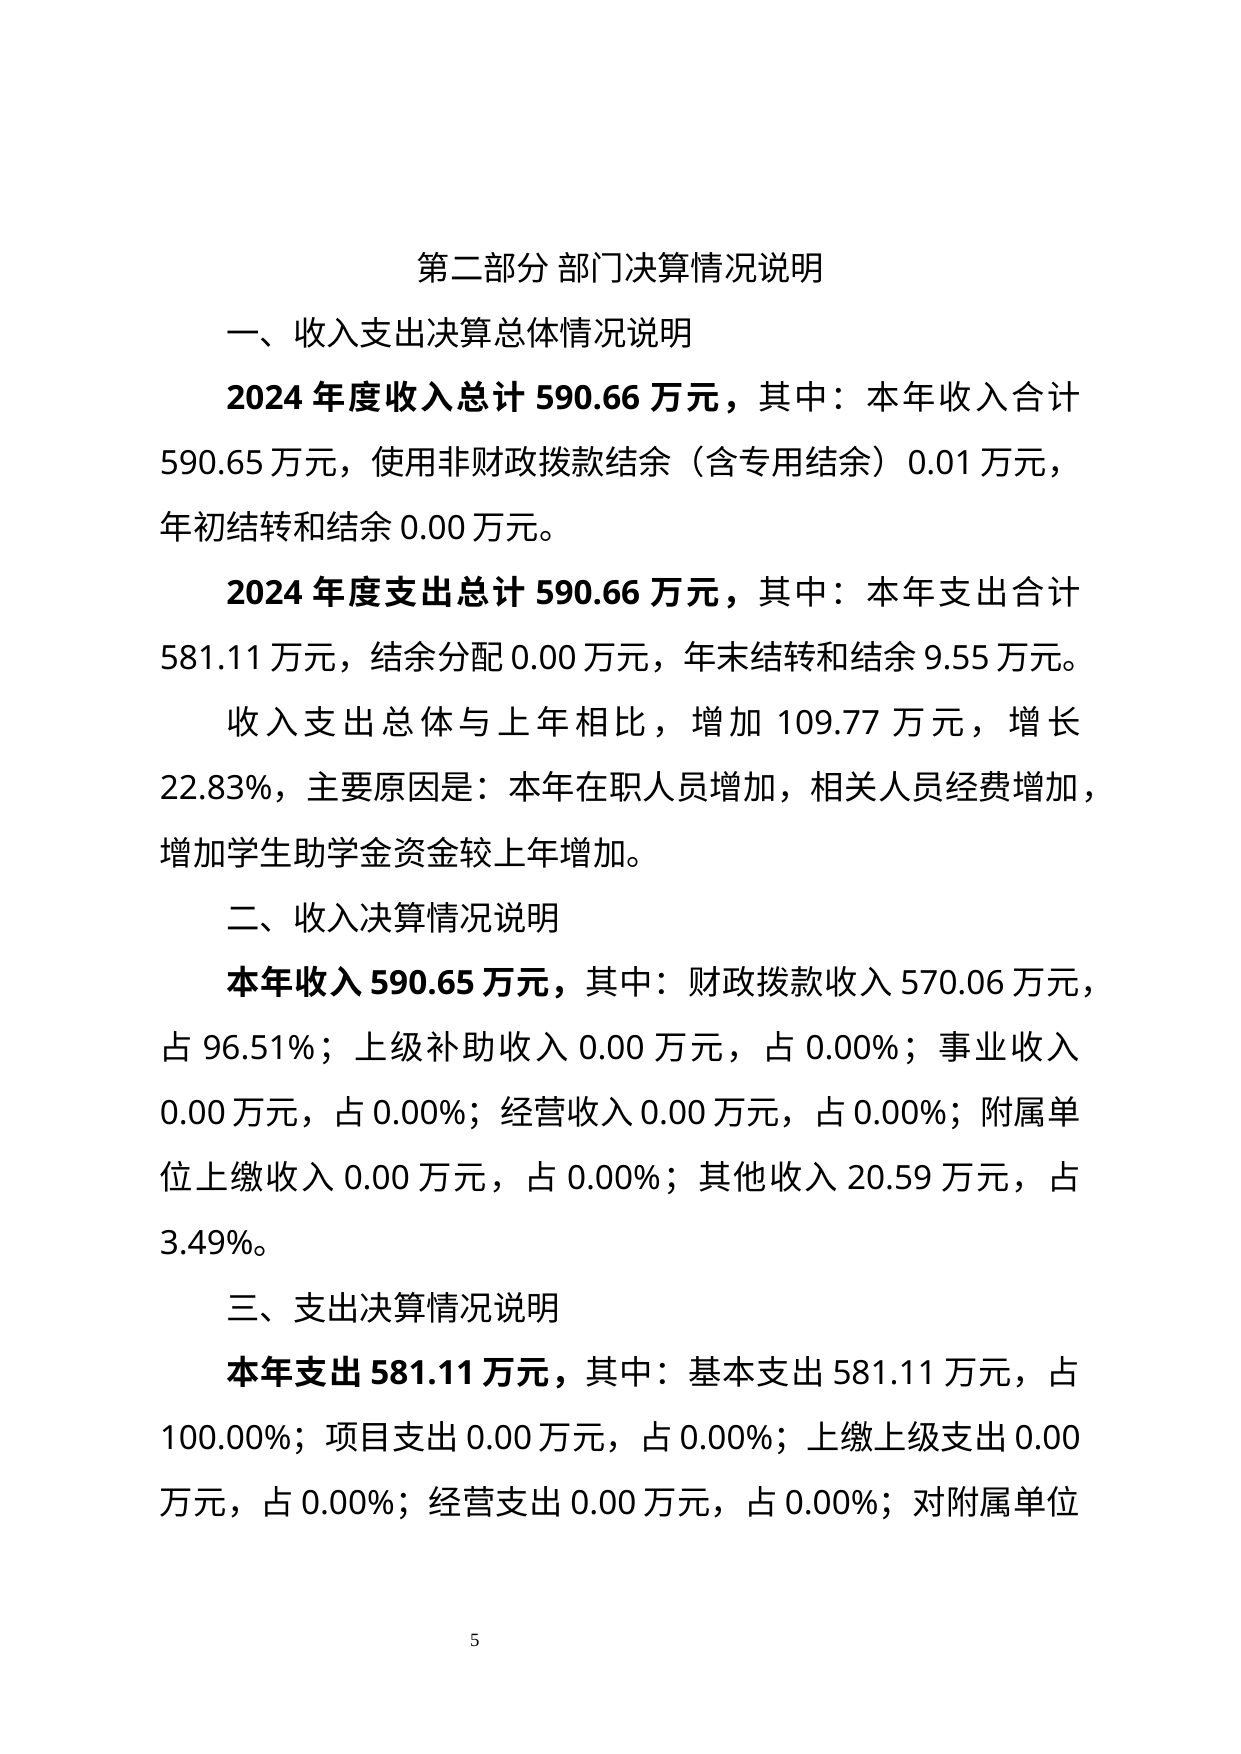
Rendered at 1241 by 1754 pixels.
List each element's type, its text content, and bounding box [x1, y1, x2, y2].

text 收入支出总体与上年相比，增加109.77万元，增长22.83%，主要原因是：本年在职人员增加，相关人员经费增加，增加学生助学金资金较上年增加。 [159, 688, 1081, 883]
text 第二部分 部门决算情况说明 [159, 233, 1081, 298]
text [159, 1338, 1081, 1533]
text 二、收入决算情况说明 [159, 883, 1081, 948]
text 2024年度收入总计590.66万元，其中：本年收入合计590.65万元，使用非财政拨款结余（含专用结余）0.01万元，年初结转和结余0.00万元。 [159, 363, 1081, 558]
text 2024年度支出总计590.66万元，其中：本年支出合计581.11万元，结余分配0.00万元，年末结转和结余9.55万元。 [159, 558, 1081, 688]
text 三、支出决算情况说明 [159, 1273, 1081, 1338]
text 本年收入590.65万元，其中：财政拨款收入570.06万元，占96.51%；上级补助收入0.00万元，占0.00%；事业收入0.00万元，占0.00%；经营收入0.00万元，占0.00%；附属单位上缴收入0.00万元，占0.00%；其他收入20.59万元，占3.49%。 [159, 948, 1081, 1273]
text 一、收入支出决算总体情况说明 [159, 298, 1081, 363]
